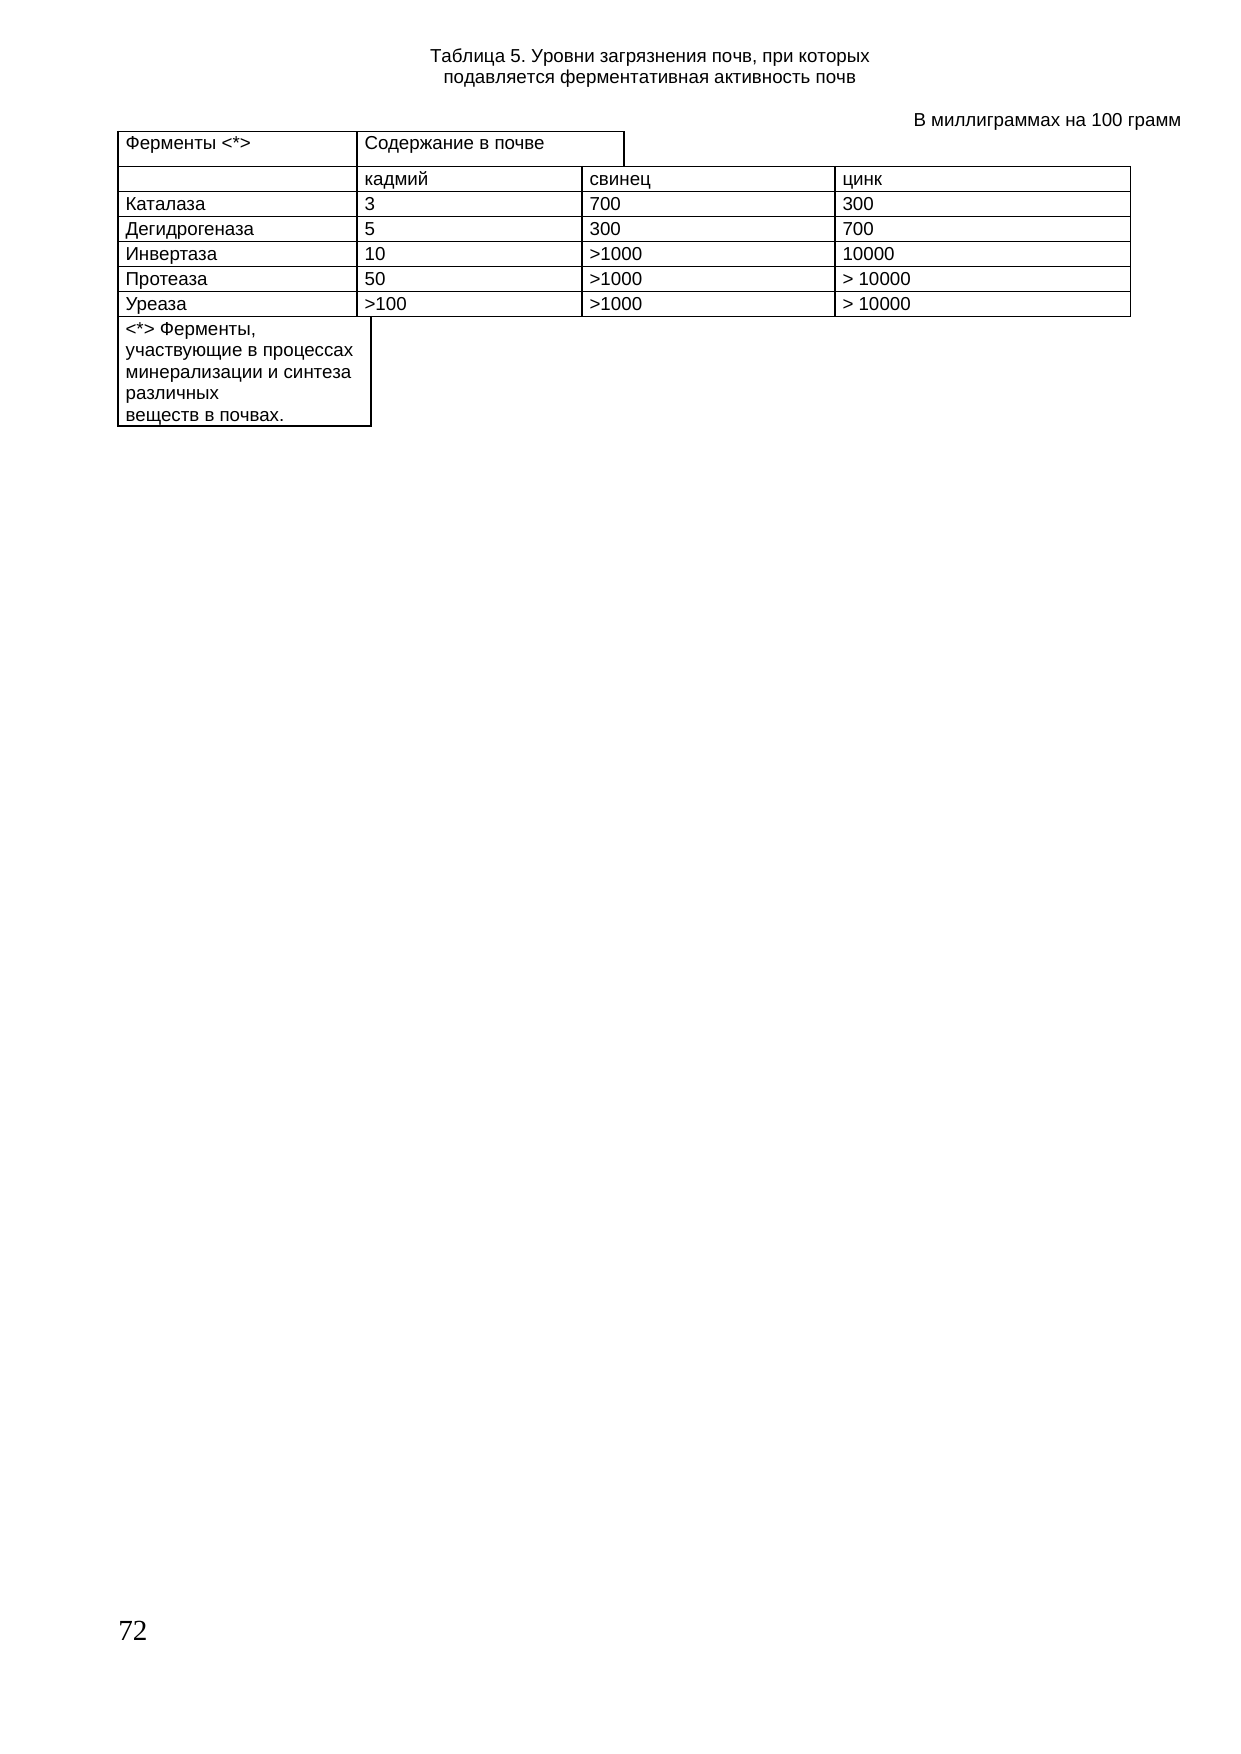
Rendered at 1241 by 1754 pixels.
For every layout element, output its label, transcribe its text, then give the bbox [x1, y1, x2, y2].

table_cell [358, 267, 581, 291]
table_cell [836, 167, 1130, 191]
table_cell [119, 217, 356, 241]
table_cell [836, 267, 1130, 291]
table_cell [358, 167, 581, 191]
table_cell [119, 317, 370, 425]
text Таблица 5. Уровни загрязнения почв, при которых [118, 44, 1181, 66]
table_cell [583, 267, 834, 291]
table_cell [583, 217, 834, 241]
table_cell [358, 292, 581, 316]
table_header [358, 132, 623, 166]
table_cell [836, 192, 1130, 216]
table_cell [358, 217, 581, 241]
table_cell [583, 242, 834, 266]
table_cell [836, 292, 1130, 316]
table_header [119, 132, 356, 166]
text В миллиграммах на 100 грамм [118, 109, 1181, 131]
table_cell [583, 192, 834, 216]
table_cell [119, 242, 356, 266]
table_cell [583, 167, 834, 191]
text подавляется ферментативная активность почв [118, 66, 1181, 87]
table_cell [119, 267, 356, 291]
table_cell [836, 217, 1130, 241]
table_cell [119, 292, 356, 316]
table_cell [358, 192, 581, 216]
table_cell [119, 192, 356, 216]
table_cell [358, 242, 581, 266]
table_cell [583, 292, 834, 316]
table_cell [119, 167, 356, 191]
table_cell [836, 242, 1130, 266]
